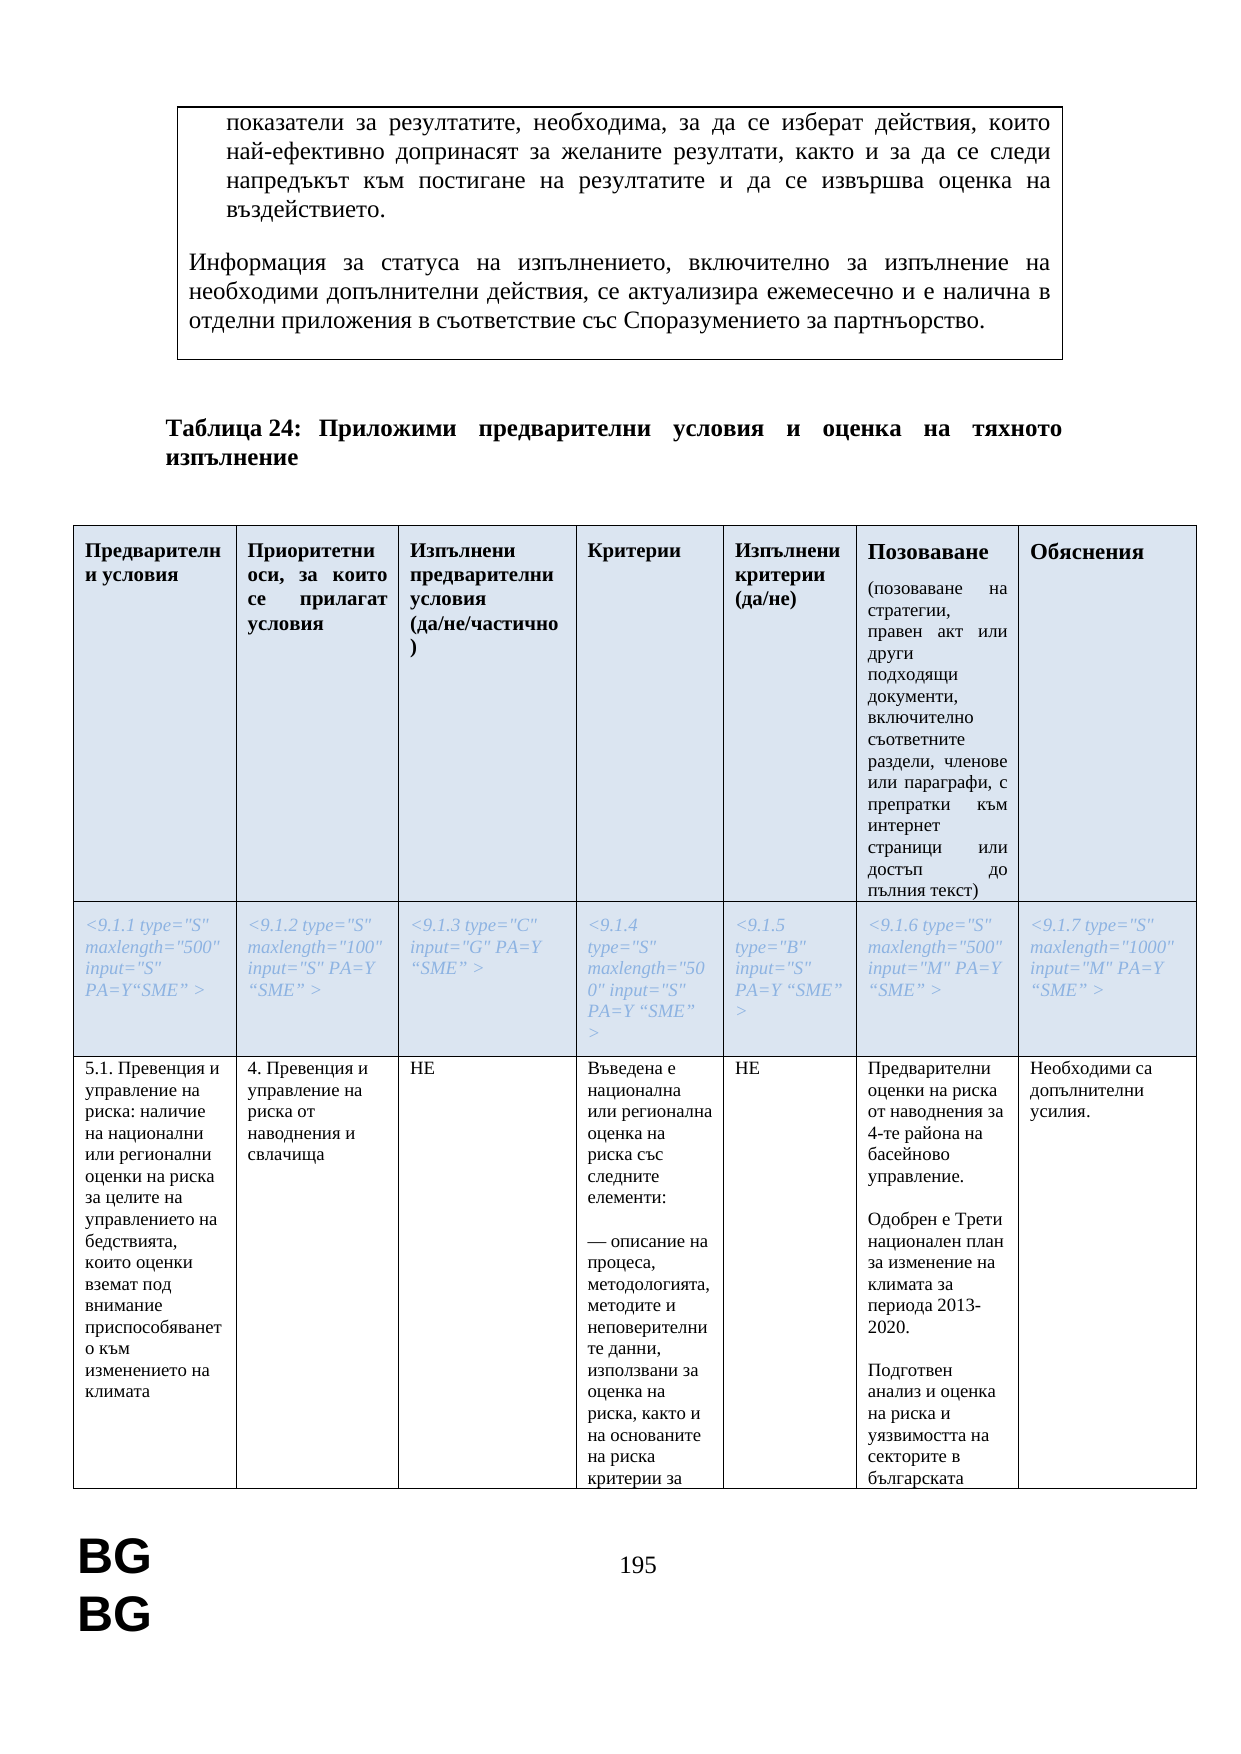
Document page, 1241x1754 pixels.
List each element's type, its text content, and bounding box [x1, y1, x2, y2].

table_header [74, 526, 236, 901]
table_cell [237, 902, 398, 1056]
text Таблица 24: Приложими предварителни условия и оценка на тяхното изпълнение [165, 413, 1063, 471]
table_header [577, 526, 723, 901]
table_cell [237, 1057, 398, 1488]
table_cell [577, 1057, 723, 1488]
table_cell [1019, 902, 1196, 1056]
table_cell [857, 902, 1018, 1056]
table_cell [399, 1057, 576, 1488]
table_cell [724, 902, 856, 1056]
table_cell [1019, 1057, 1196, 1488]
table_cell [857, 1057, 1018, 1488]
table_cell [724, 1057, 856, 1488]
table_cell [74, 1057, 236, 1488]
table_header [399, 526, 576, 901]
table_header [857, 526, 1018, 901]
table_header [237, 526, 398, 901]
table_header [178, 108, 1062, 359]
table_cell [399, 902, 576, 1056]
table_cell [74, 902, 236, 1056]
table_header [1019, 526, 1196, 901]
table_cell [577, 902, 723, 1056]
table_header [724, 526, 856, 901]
